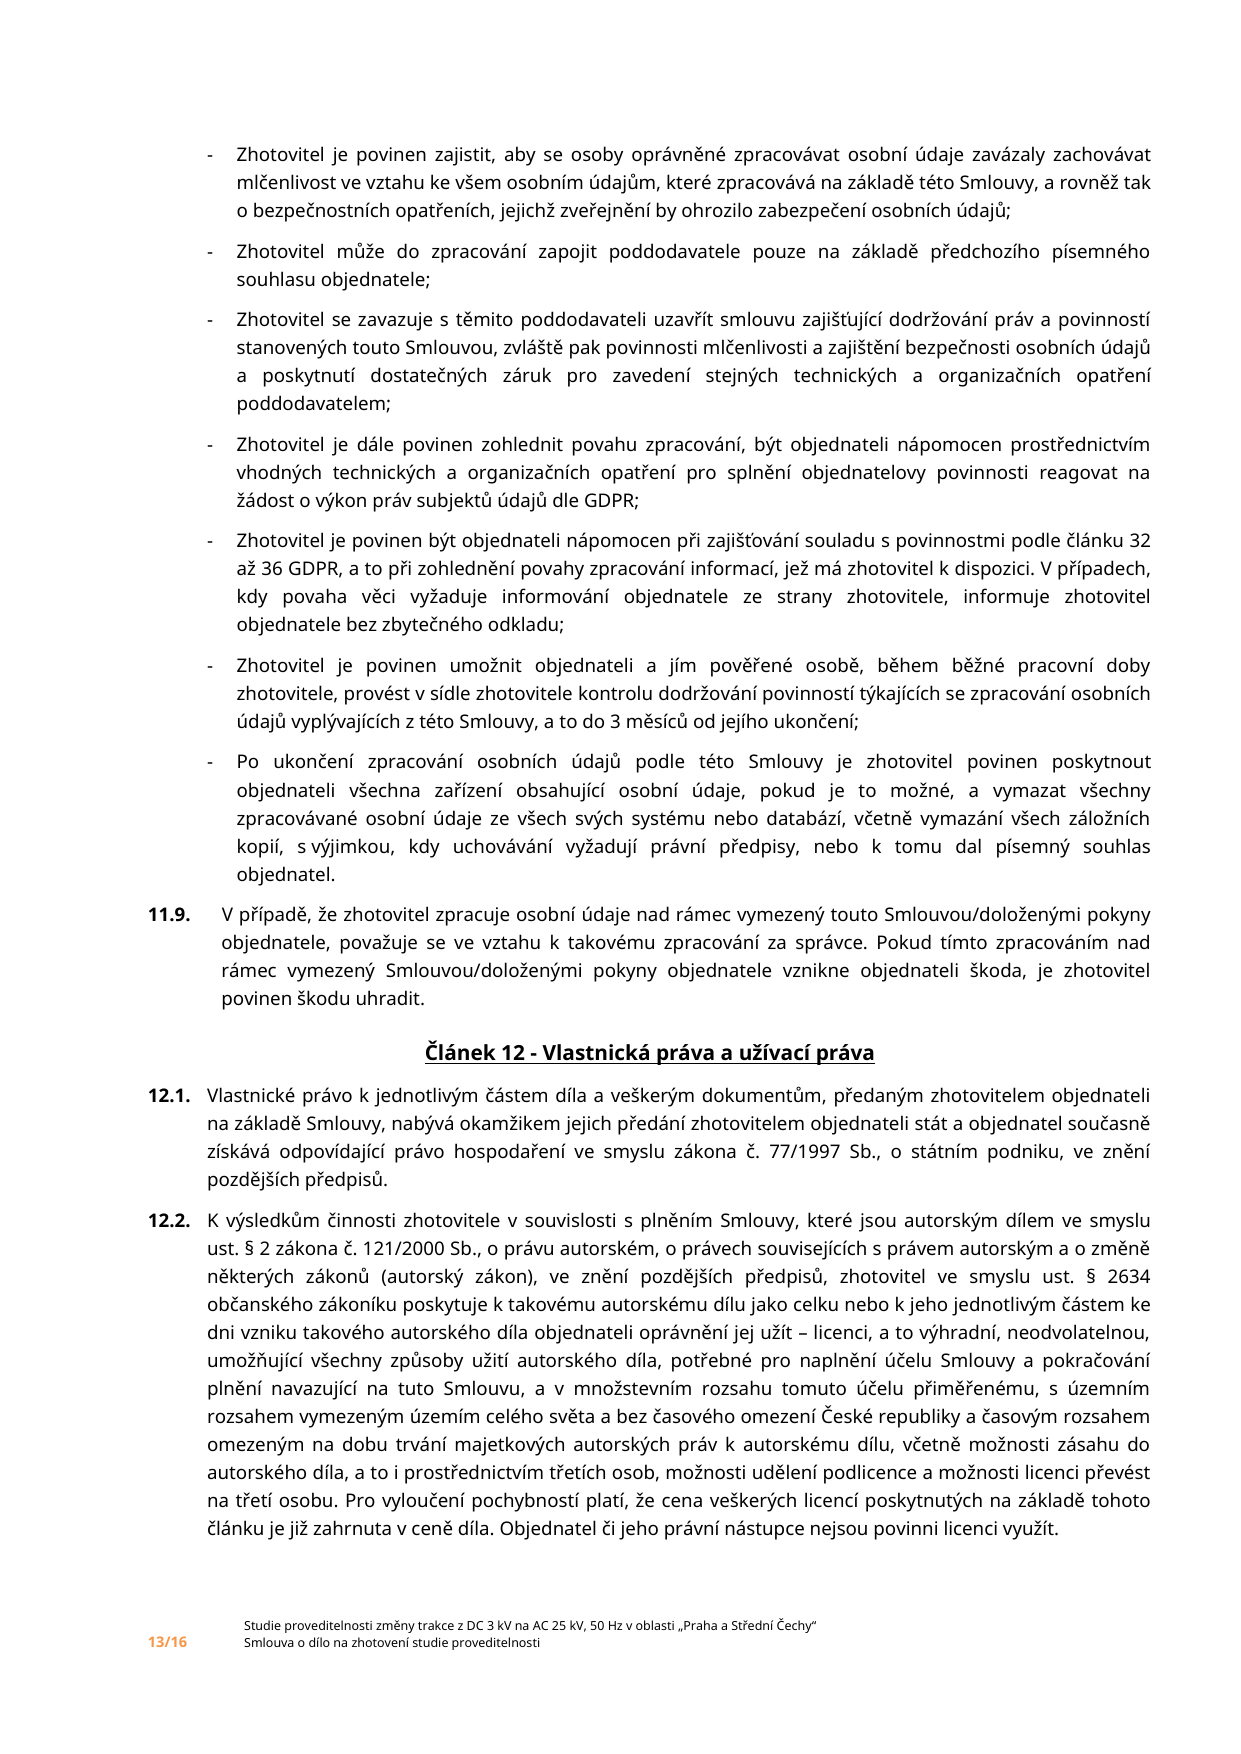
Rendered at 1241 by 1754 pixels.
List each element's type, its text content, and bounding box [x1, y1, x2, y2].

text - Po ukončení zpracování osobních údajů podle této Smlouvy je zhotovitel povinen poskytnout objednateli všechna zařízení obsahující osobní údaje, pokud je to možné, a vymazat všechny zpracovávané osobní údaje ze všech svých systému nebo databází, včetně vymazání všech záložních kopií, s výjimkou, kdy uchovávání vyžadují právní předpisy, nebo k tomu dal písemný souhlas objednatel. [207, 749, 1152, 886]
text - Zhotovitel je povinen zajistit, aby se osoby oprávněné zpracovávat osobní údaje zavázaly zachovávat mlčenlivost ve vztahu ke všem osobním údajům, které zpracovává na základě této Smlouvy, a rovněž tak o bezpečnostních opatřeních, jejichž zveřejnění by ohrozilo zabezpečení osobních údajů; [207, 141, 1152, 223]
text - Zhotovitel může do zpracování zapojit poddodavatele pouze na základě předchozího písemného souhlasu objednatele; [207, 238, 1152, 292]
text - Zhotovitel je povinen umožnit objednateli a jím pověřené osobě, během běžné pracovní doby zhotovitele, provést v sídle zhotovitele kontrolu dodržování povinností týkajících se zpracování osobních údajů vyplývajících z této Smlouvy, a to do 3 měsíců od jejího ukončení; [207, 652, 1152, 734]
text - Zhotovitel se zavazuje s těmito poddodavateli uzavřít smlouvu zajišťující dodržování práv a povinností stanovených touto Smlouvou, zvláště pak povinnosti mlčenlivosti a zajištění bezpečnosti osobních údajů a poskytnutí dostatečných záruk pro zavedení stejných technických a organizačních opatření poddodavatelem; [207, 307, 1152, 416]
text Článek 12 - Vlastnická práva a užívací práva [148, 1038, 1152, 1067]
text 12.1. Vlastnické právo k jednotlivým částem díla a veškerým dokumentům, předaným zhotovitelem objednateli na základě Smlouvy, nabývá okamžikem jejich předání zhotovitelem objednateli stát a objednatel současně získává odpovídající právo hospodaření ve smyslu zákona č. 77/1997 Sb., o státním podniku, ve znění pozdějších předpisů. [148, 1082, 1152, 1192]
text 11.9. V případě, že zhotovitel zpracuje osobní údaje nad rámec vymezený touto Smlouvou/doloženými pokyny objednatele, považuje se ve vztahu k takovému zpracování za správce. Pokud tímto zpracováním nad rámec vymezený Smlouvou/doloženými pokyny objednatele vznikne objednateli škoda, je zhotovitel povinen škodu uhradit. [148, 901, 1152, 1011]
text - Zhotovitel je povinen být objednateli nápomocen při zajišťování souladu s povinnostmi podle článku 32 až 36 GDPR, a to při zohlednění povahy zpracování informací, jež má zhotovitel k dispozici. V případech, kdy povaha věci vyžaduje informování objednatele ze strany zhotovitele, informuje zhotovitel objednatele bez zbytečného odkladu; [207, 528, 1152, 637]
text - Zhotovitel je dále povinen zohlednit povahu zpracování, být objednateli nápomocen prostřednictvím vhodných technických a organizačních opatření pro splnění objednatelovy povinnosti reagovat na žádost o výkon práv subjektů údajů dle GDPR; [207, 431, 1152, 513]
text 12.2. K výsledkům činnosti zhotovitele v souvislosti s plněním Smlouvy, které jsou autorským dílem ve smyslu ust. § 2 zákona č. 121/2000 Sb., o právu autorském, o právech souvisejících s právem autorským a o změně některých zákonů (autorský zákon), ve znění pozdějších předpisů, zhotovitel ve smyslu ust. § 2634 občanského zákoníku poskytuje k takovému autorskému dílu jako celku nebo k jeho jednotlivým částem ke dni vzniku takového autorského díla objednateli oprávnění jej užít – licenci, a to výhradní, neodvolatelnou, umožňující všechny způsoby užití autorského díla, potřebné pro naplnění účelu Smlouvy a pokračování plnění navazující na tuto Smlouvu, a v množstevním rozsahu tomuto účelu přiměřenému, s územním rozsahem vymezeným územím celého světa a bez časového omezení České republiky a časovým rozsahem omezeným na dobu trvání majetkových autorských práv k autorskému dílu, včetně možnosti zásahu do autorského díla, a to i prostřednictvím třetích osob, možnosti udělení podlicence a možnosti licenci převést na třetí osobu. Pro vyloučení pochybností platí, že cena veškerých licencí poskytnutých na základě tohoto článku je již zahrnuta v ceně díla. Objednatel či jeho právní nástupce nejsou povinni licenci využít. [148, 1207, 1152, 1541]
